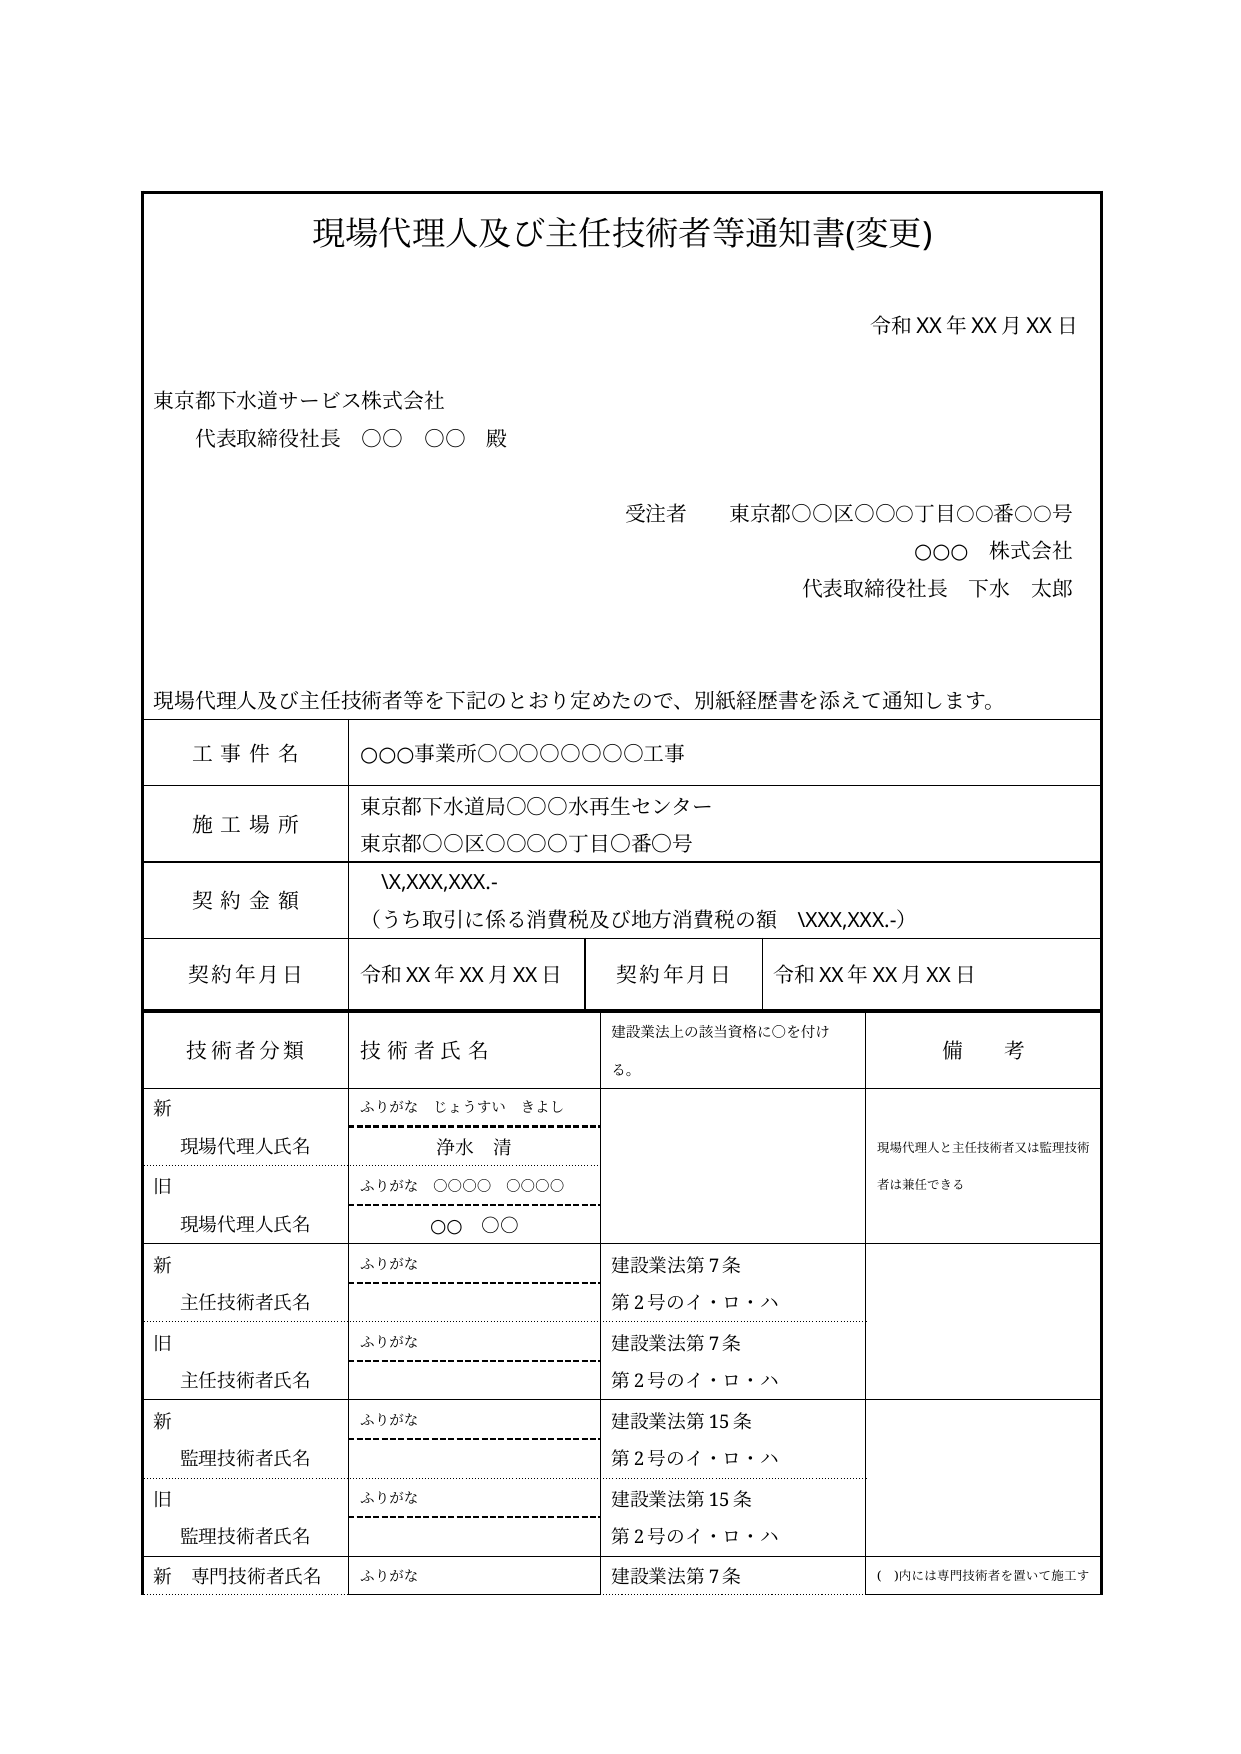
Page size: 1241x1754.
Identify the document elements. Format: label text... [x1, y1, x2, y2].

table_cell ふりがな ○○○○ ○○○○ [349, 1165, 600, 1203]
table_cell 契約年月日 [586, 939, 762, 1009]
table_cell [601, 1089, 865, 1243]
table_cell 新 監理技術者氏名 [144, 1400, 348, 1477]
table_cell 施工場所 [144, 786, 348, 861]
table_cell 東京都下水道局○○○水再生センター 東京都○○区○○○〇丁目〇番〇号 [349, 786, 1100, 861]
table_cell [866, 1400, 1100, 1556]
table_cell ふりがな [349, 1321, 600, 1360]
table_cell [349, 1438, 600, 1477]
table_cell 浄水 清 [349, 1125, 600, 1165]
table_cell 建設業法第7条 第2号のイ・ロ・ハ [601, 1557, 865, 1594]
table_cell 新 現場代理人氏名 [144, 1089, 348, 1165]
table_cell 旧 主任技術者氏名 [144, 1321, 348, 1399]
table_cell 令和XX年XX月XX日 [763, 939, 1100, 1009]
table_cell [349, 1360, 600, 1399]
table_cell 契約年月日 [144, 939, 348, 1009]
table_cell 備考 [866, 1013, 1100, 1087]
table_cell 技術者氏名 [349, 1013, 600, 1087]
table_cell ふりがな [349, 1557, 600, 1594]
table_cell [349, 1282, 600, 1321]
table_cell 建設業法第7条 第2号のイ・ロ・ハ [601, 1321, 865, 1399]
table_cell 新 専門技術者氏名 ( ) [144, 1557, 348, 1594]
table_cell ○○ ○○ [349, 1204, 600, 1243]
table_cell ふりがな [349, 1400, 600, 1438]
table_cell \X,XXX,XXX.‐ （うち取引に係る消費税及び地方消費税の額 \XXX,XXX.‐） [349, 863, 1100, 937]
table_cell [349, 1516, 600, 1556]
table_cell ふりがな [349, 1478, 600, 1516]
table_cell [866, 1244, 1100, 1399]
table_cell 建設業法上の該当資格に○を付ける。 [601, 1013, 865, 1087]
table_cell 新 主任技術者氏名 [144, 1244, 348, 1321]
table_cell 旧 現場代理人氏名 [144, 1165, 348, 1243]
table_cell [866, 1557, 1100, 1594]
table_header 現場代理人及び主任技術者等通知書(変更) 令和XX年XX月XX 日 東京都下水道サービス株式会社 代表取締役社長 ○○ ○○ 殿 受注者 東京都○○区○○○丁目○○番○○号 ○○○ 株式会社 代表取締役社長 下水 太郎 現場代理人及び主任技術者等を下記のとおり定めたので、別紙経歴書を添えて通知します。 [144, 194, 1100, 719]
table_cell 工事件名 [144, 720, 348, 785]
table_cell 令和XX年XX月XX日 [349, 939, 584, 1009]
table_cell 建設業法第15条 第2号のイ・ロ・ハ [601, 1478, 865, 1556]
table_cell 契約金額 [144, 863, 348, 937]
table_cell ふりがな じょうすい きよし [349, 1089, 600, 1125]
table_cell ふりがな [349, 1244, 600, 1282]
table_cell 建設業法第15条 第2号のイ・ロ・ハ [601, 1400, 865, 1477]
table_cell ○○○事業所○○○○○○○○工事 [349, 720, 1100, 785]
table_cell 旧 監理技術者氏名 [144, 1478, 348, 1556]
table_cell 技術者分類 [144, 1013, 348, 1087]
table_cell 建設業法第7条 第2号のイ・ロ・ハ [601, 1244, 865, 1321]
table_cell 現場代理人と主任技術者又は監理技術者は兼任できる [866, 1089, 1100, 1243]
